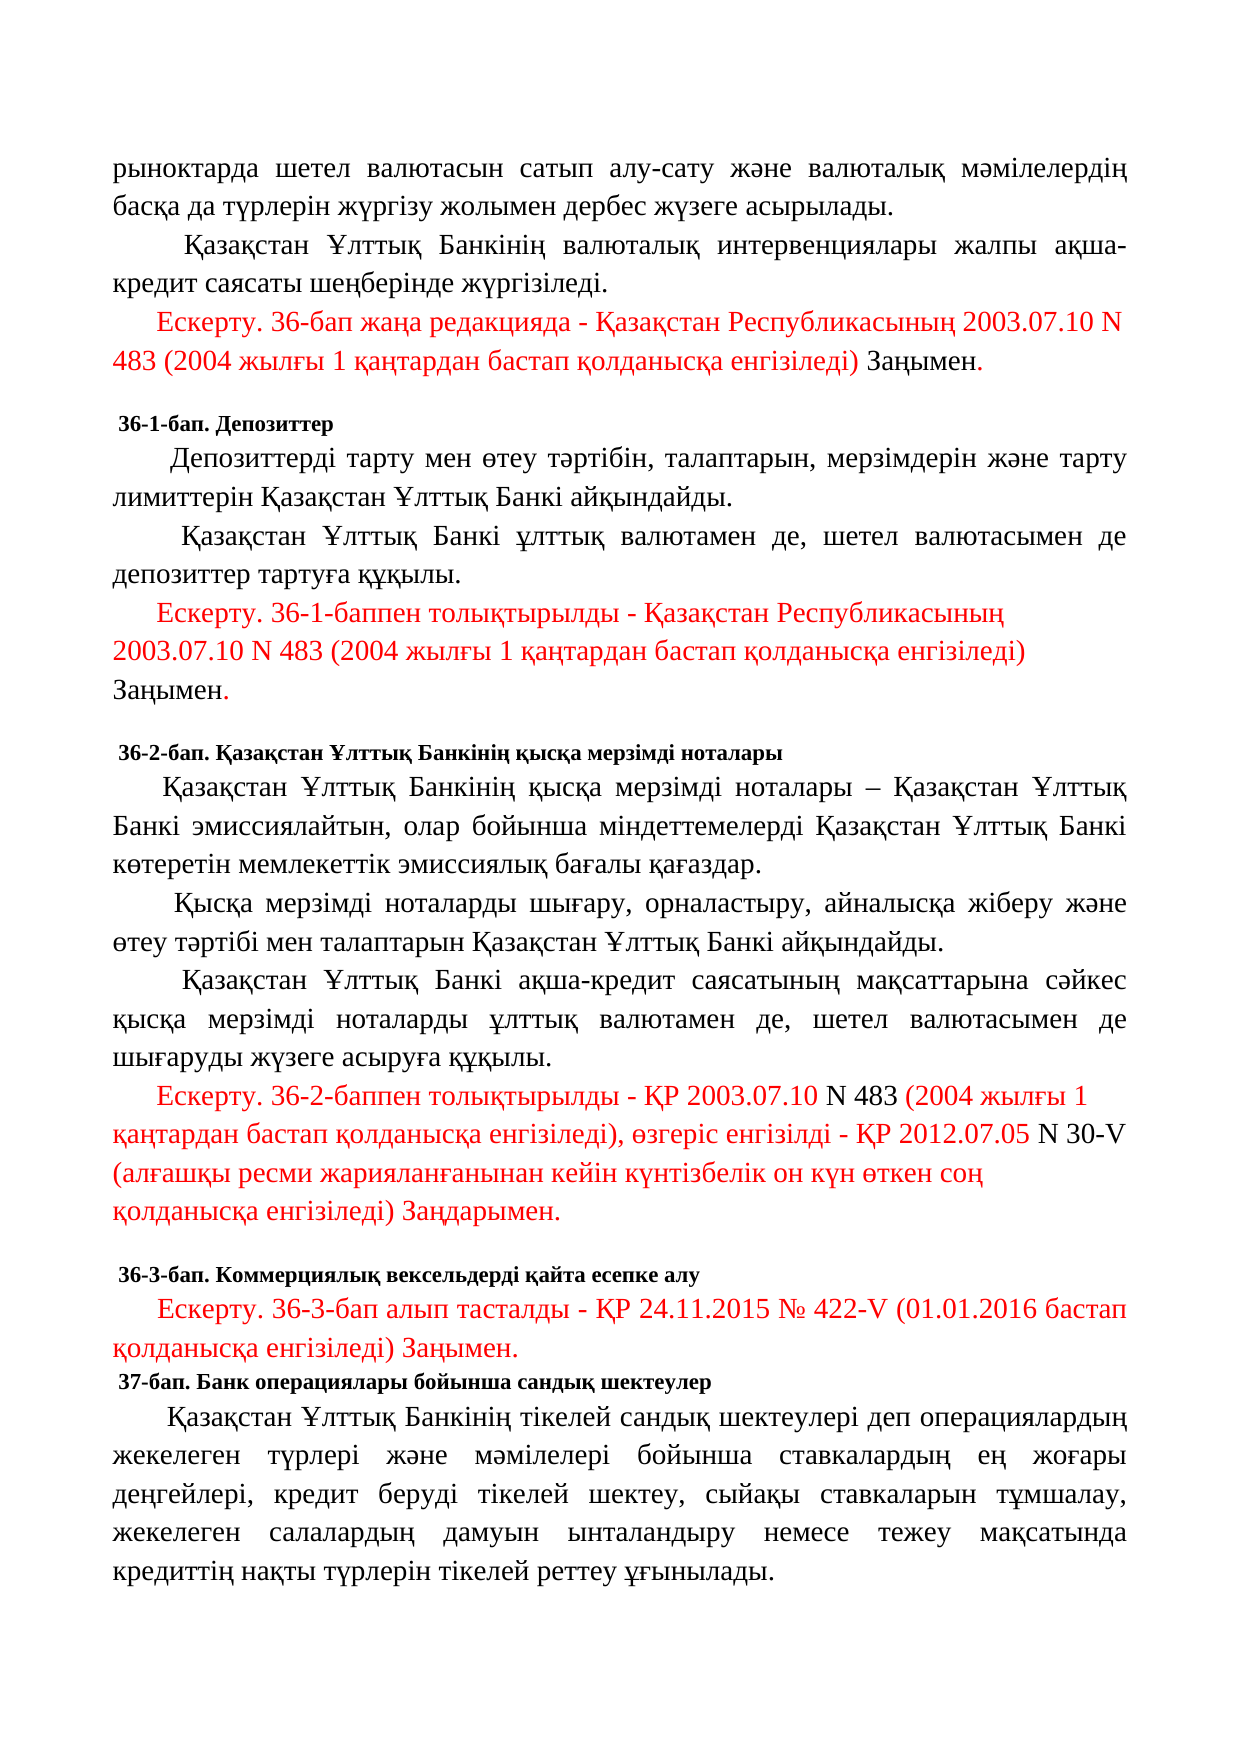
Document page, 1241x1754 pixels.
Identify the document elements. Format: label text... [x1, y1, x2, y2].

text Қазақстан Ұлттық Банкiнiң қысқа мерзiмдi ноталары – Қазақстан Ұлттық Банкi эмиссиялайтын, олар бойынша міндеттемелерді Қазақстан Ұлттық Банкi көтеретін мемлекеттiк эмиссиялық бағалы қағаздар. [112, 769, 1128, 880]
text 37-бап. Банк операциялары бойынша сандық шектеулер [112, 1368, 1128, 1395]
text Ескерту. 36-бап жаңа редакцияда - Қазақстан Республикасының 2003.07.10 N 483 (2004 жылғы 1 қаңтардан бастап қолданысқа енгiзiледi) Заңымен. [112, 304, 1128, 406]
text Қазақстан Ұлттық Банкiнiң тiкелей сандық шектеулерi деп операциялардың жекелеген түрлерi және мәмiлелерi бойынша ставкалардың ең жоғары деңгейлерi, кредит берудi тiкелей шектеу, сыйақы ставкаларын тұмшалау, жекелеген салалардың дамуын ынталандыру немесе тежеу мақсатында кредиттiң нақты түрлерiн тiкелей реттеу ұғынылады. [112, 1399, 1128, 1586]
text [112, 150, 1128, 222]
text Қазақстан Ұлттық Банкi ақша-кредит саясатының мақсаттарына сәйкес қысқа мерзiмдi ноталарды ұлттық валютамен де, шетел валютасымен де шығаруды жүзеге асыруға құқылы. [112, 962, 1128, 1073]
text Ескерту. 36-1-баппен толықтырылды - Қазақстан Республикасының 2003.07.10 N 483 (2004 жылғы 1 қаңтардан бастап қолданысқа енгiзiледi) Заңымен. [112, 595, 1128, 736]
text Қысқа мерзiмдi ноталарды шығару, орналастыру, айналысқа жiберу және өтеу тәртiбi мен талаптарын Қазақстан Ұлттық Банкi айқындайды. [112, 885, 1128, 957]
text Қазақстан Ұлттық Банкi ұлттық валютамен де, шетел валютасымен де депозиттер тартуға құқылы. [112, 518, 1128, 590]
text Қазақстан Ұлттық Банкiнiң валюталық интервенциялары жалпы ақша-кредит саясаты шеңберiнде жүргiзiледi. [112, 227, 1128, 299]
text 36-2-бап. Қазақстан Ұлттық Банкiнiң қысқа мерзiмдi ноталары [112, 739, 1128, 766]
text Ескерту. 36-2-баппен толықтырылды - ҚР 2003.07.10 N 483 (2004 жылғы 1 қаңтардан бастап қолданысқа енгiзiледi), өзгеріс енгізілді - ҚР 2012.07.05 N 30-V (алғашқы ресми жарияланғанынан кейін күнтізбелік он күн өткен соң қолданысқа енгізіледі) Заңдарымен. [112, 1078, 1128, 1257]
text 36-3-бап. Коммерциялық вексельдердi қайта есепке алу [112, 1261, 1128, 1287]
text Ескерту. 36-3-бап алып тасталды - ҚР 24.11.2015 № 422-V (01.01.2016 бастап қолданысқа енгізіледі) Заңымен. [112, 1291, 1128, 1363]
text 36-1-бап. Депозиттер [112, 410, 1128, 437]
text Депозиттердi тарту мен өтеу тәртiбiн, талаптарын, мерзiмдерiн және тарту лимиттерiн Қазақстан Ұлттық Банкi айқындайды. [112, 441, 1128, 513]
